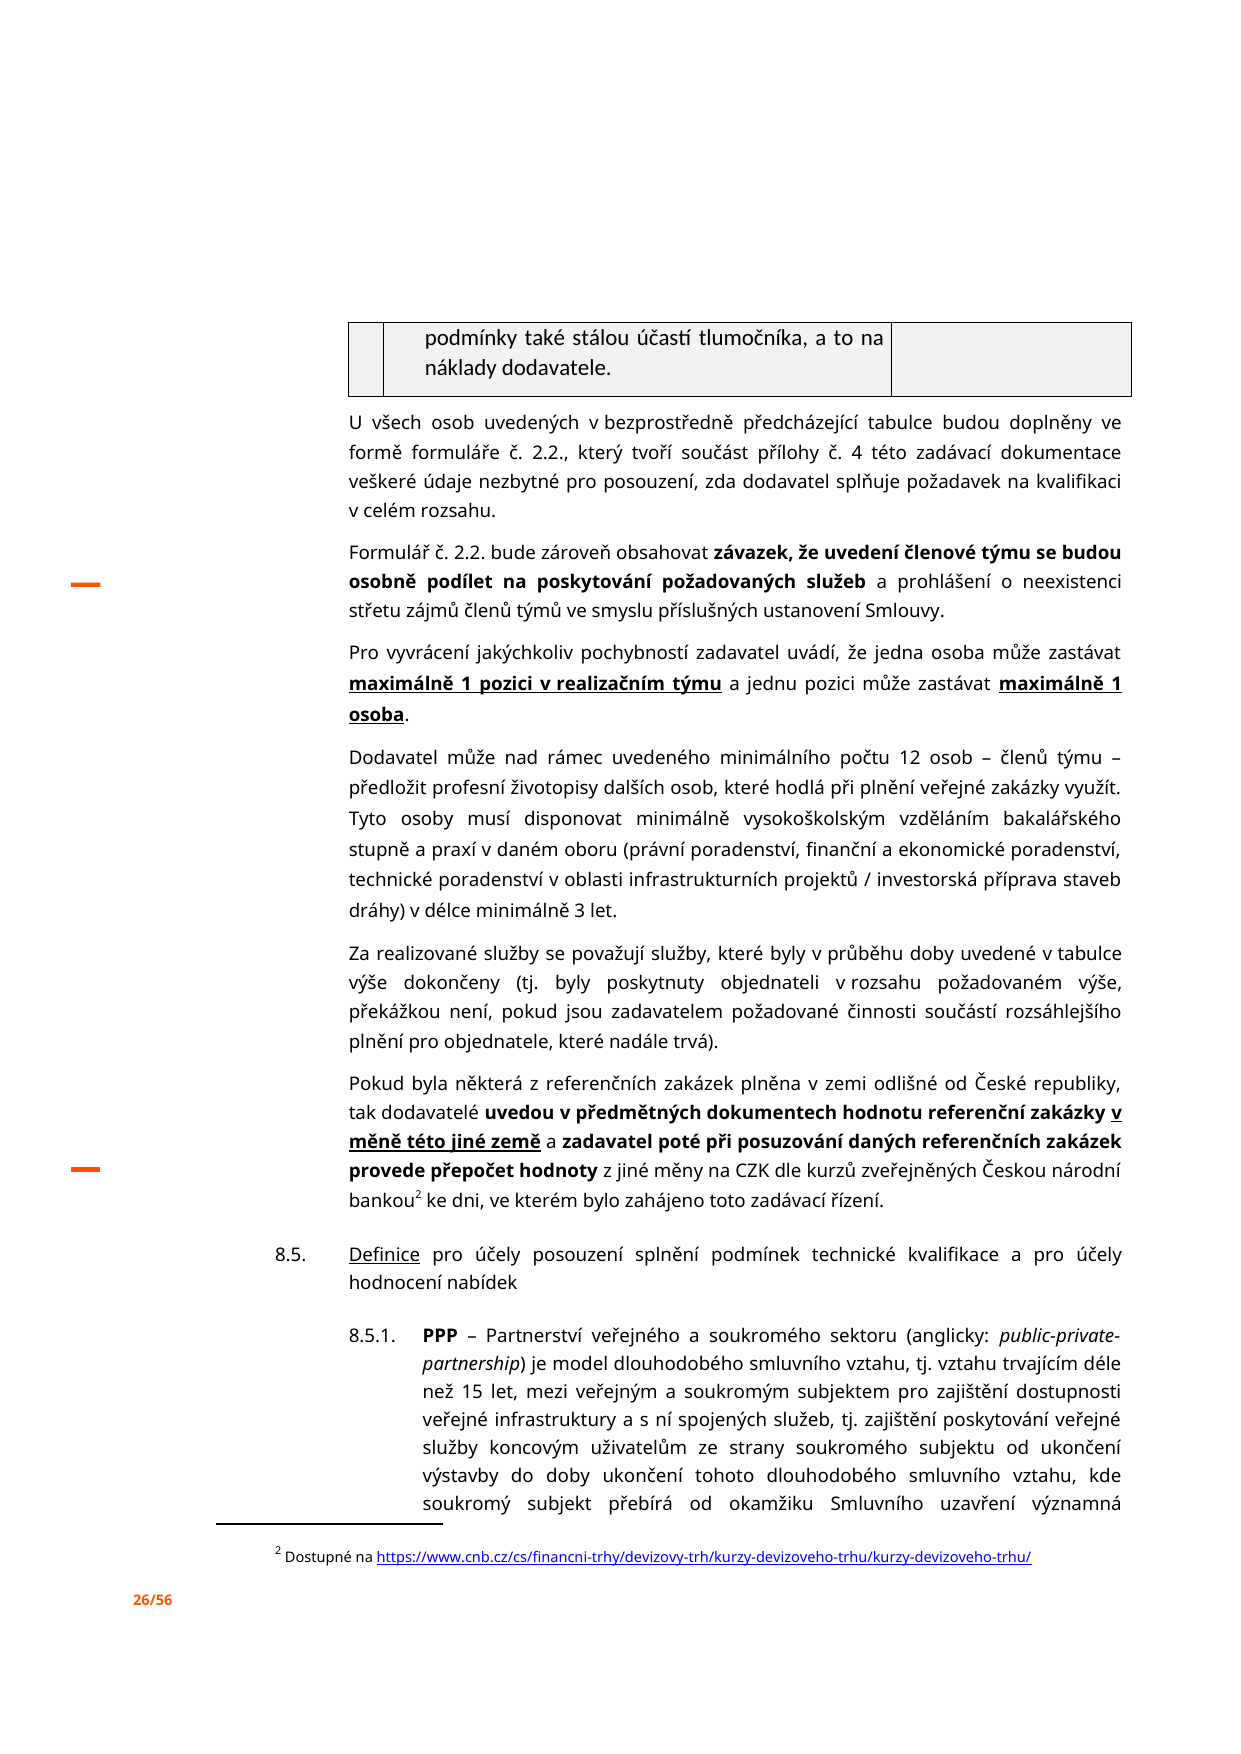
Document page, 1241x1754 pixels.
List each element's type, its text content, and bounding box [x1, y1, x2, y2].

text Za realizované služby se považují služby, které byly v průběhu doby uvedené v tabulce výše dokončeny (tj. byly poskytnuty objednateli v rozsahu požadovaném výše, překážkou není, pokud jsou zadavatelem požadované činnosti součástí rozsáhlejšího plnění pro objednatele, které nadále trvá). [348, 940, 1122, 1053]
text Pro vyvrácení jakýchkoliv pochybností zadavatel uvádí, že jedna osoba může zastávat maximálně 1 pozici v realizačním týmu a jednu pozici může zastávat maximálně 1 osoba. [348, 639, 1122, 726]
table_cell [892, 323, 1131, 396]
text U všech osob uvedených v bezprostředně předcházející tabulce budou doplněny ve formě formuláře č. 2.2., který tvoří součást přílohy č. 4 této zadávací dokumentace veškeré údaje nezbytné pro posouzení, zda dodavatel splňuje požadavek na kvalifikaci v celém rozsahu. [348, 410, 1122, 523]
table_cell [384, 323, 891, 396]
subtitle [348, 1322, 1122, 1516]
subtitle Definice pro účely posouzení splnění podmínek technické kvalifikace a pro účely hodnocení nabídek [275, 1241, 1122, 1295]
text Pokud byla některá z referenčních zakázek plněna v zemi odlišné od České republiky, tak dodavatelé uvedou v předmětných dokumentech hodnotu referenční zakázky v měně této jiné země a zadavatel poté při posuzování daných referenčních zakázek provede přepočet hodnoty z jiné měny na CZK dle kurzů zveřejněných Českou národní bankou ke dni, ve kterém bylo zahájeno toto zadávací řízení. [348, 1070, 1122, 1212]
table_cell l) [349, 323, 383, 396]
text Dodavatel může nad rámec uvedeného minimálního počtu 12 osob – členů týmu – předložit profesní životopisy dalších osob, které hodlá při plnění veřejné zakázky využít. Tyto osoby musí disponovat minimálně vysokoškolským vzděláním bakalářského stupně a praxí v daném oboru (právní poradenství, finanční a ekonomické poradenství, technické poradenství v oblasti infrastrukturních projektů / investorská příprava staveb dráhy) v délce minimálně 3 let. [348, 744, 1122, 923]
text Formulář č. 2.2. bude zároveň obsahovat závazek, že uvedení členové týmu se budou osobně podílet na poskytování požadovaných služeb a prohlášení o neexistenci střetu zájmů členů týmů ve smyslu příslušných ustanovení Smlouvy. [348, 539, 1122, 623]
